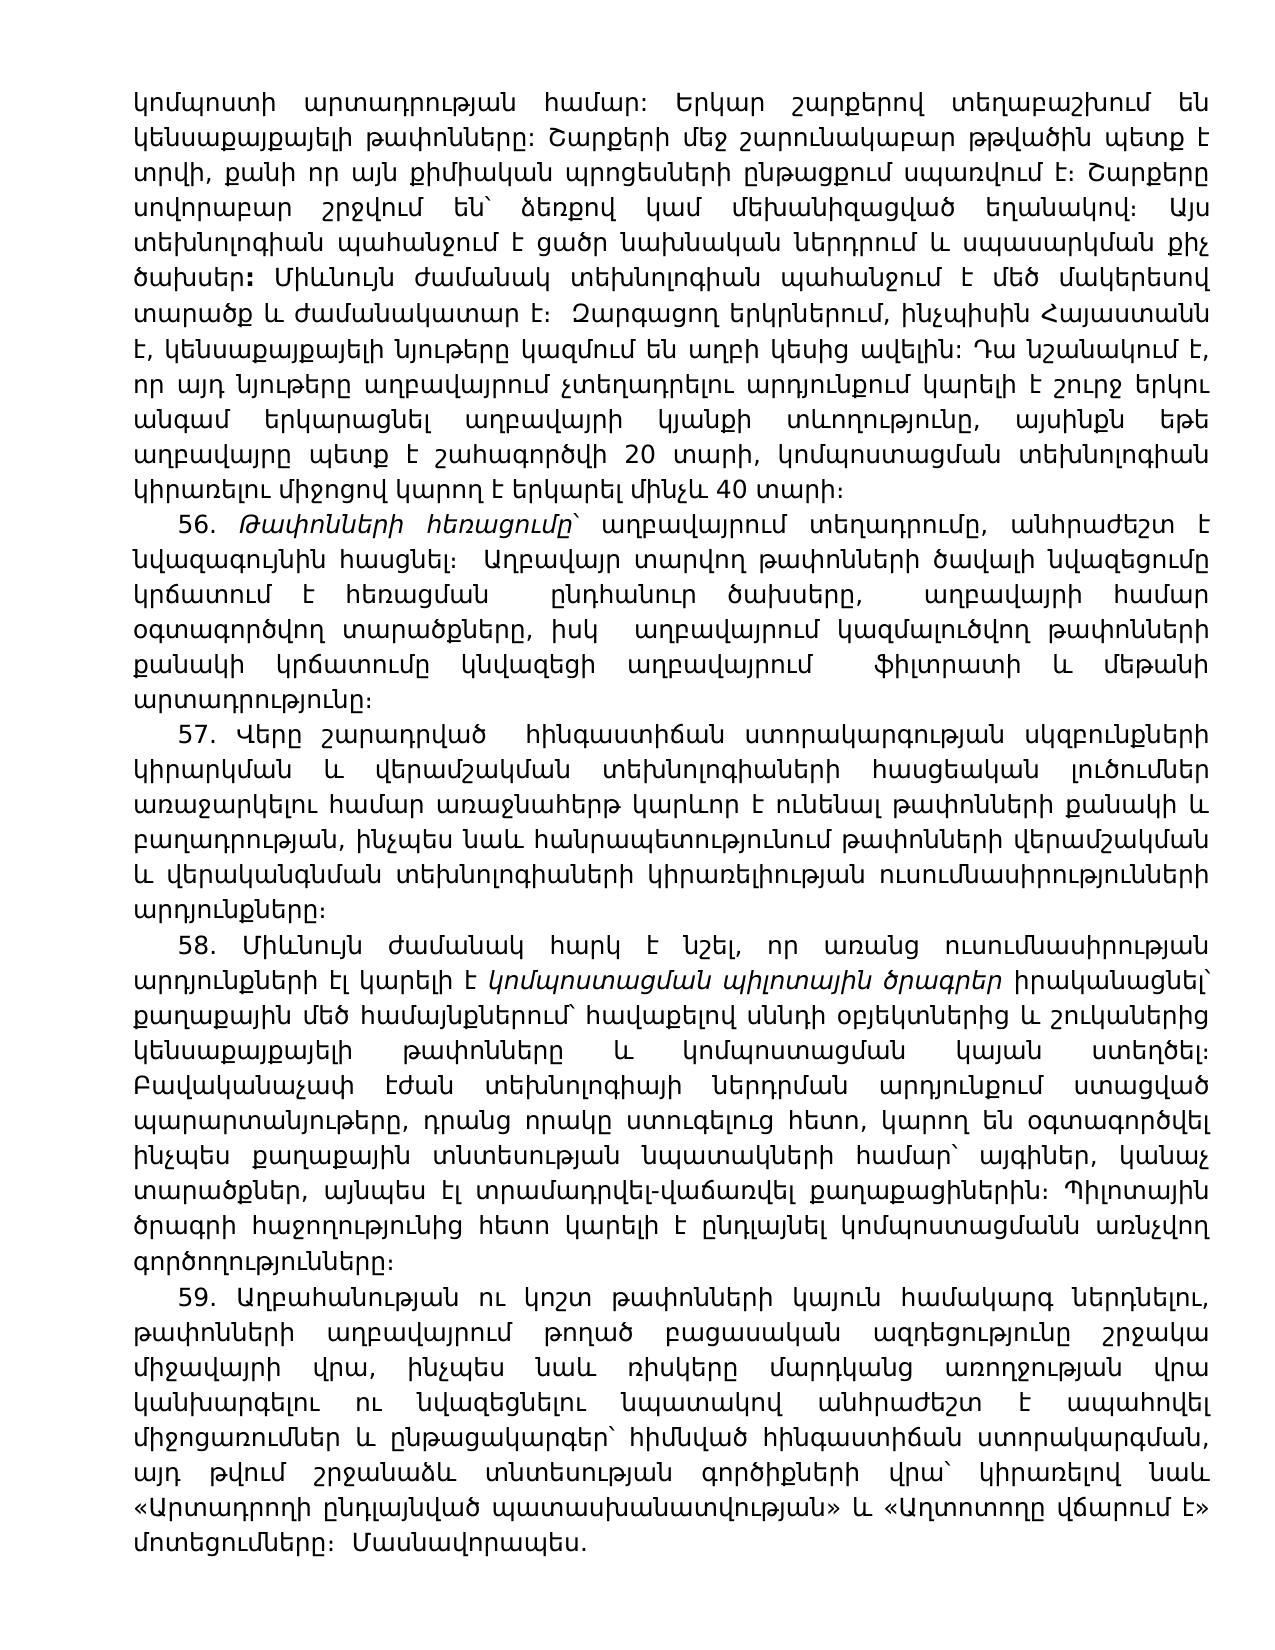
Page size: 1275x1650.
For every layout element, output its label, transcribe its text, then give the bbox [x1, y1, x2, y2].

text 58․ Միևնույն ժամանակ հարկ է նշել, որ առանց ուսումնասիրության արդյունքների էլ կարելի է կոմպոստացման պիլոտային ծրագրեր իրականացնել՝ քաղաքային մեծ համայնքներում՝ հավաքելով սննդի օբյեկտներից և շուկաներից կենսաքայքայելի թափոնները և կոմպոստացման կայան ստեղծել։ Բավականաչափ էժան տեխնոլոգիայի ներդրման արդյունքում ստացված պարարտանյութերը, դրանց որակը ստուգելուց հետո, կարող են օգտագործվել ինչպես քաղաքային տնտեսության նպատակների համար՝ այգիներ, կանաչ տարածքներ, այնպես էլ տրամադրվել-վաճառվել քաղաքացիներին։ Պիլոտային ծրագրի հաջողությունից հետո կարելի է ընդլայնել կոմպոստացմանն առնչվող գործողությունները։ [133, 930, 1211, 1277]
text 57. Վերը շարադրված հինգաստիճան ստորակարգության սկզբունքների կիրարկման և վերամշակման տեխնոլոգիաների հասցեական լուծումներ առաջարկելու համար առաջնահերթ կարևոր է ունենալ թափոնների քանակի և բաղադրության, ինչպես նաև հանրապետությունում թափոնների վերամշակման և վերականգնման տեխնոլոգիաների կիրառելիության ուսումնասիրությունների արդյունքները։ [133, 720, 1211, 924]
text 56. Թափոնների հեռացումը՝ աղբավայրում տեղադրումը, անհրաժեշտ է նվազագույնին հասցնել։ Աղբավայր տարվող թափոնների ծավալի նվազեցումը կրճատում է հեռացման ընդհանուր ծախսերը, աղբավայրի համար օգտագործվող տարածքները, իսկ աղբավայրում կազմալուծվող թափոնների քանակի կրճատումը կնվազեցի աղբավայրում ֆիլտրատի և մեթանի արտադրությունը։ [133, 510, 1211, 714]
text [133, 89, 1211, 504]
text 59․ Աղբահանության ու կոշտ թափոնների կայուն համակարգ ներդնելու, թափոնների աղբավայրում թողած բացասական ազդեցությունը շրջակա միջավայրի վրա, ինչպես նաև ռիսկերը մարդկանց առողջության վրա կանխարգելու ու նվազեցնելու նպատակով անհրաժեշտ է ապահովել միջոցառումներ և ընթացակարգեր՝ հիմնված հինգաստիճան ստորակարգման, այդ թվում շրջանաձև տնտեսության գործիքների վրա՝ կիրառելով նաև «Արտադրողի ընդլայնված պատասխանատվության» և «Աղտոտողը վճարում է» մոտեցումները։ Մասնավորապես․ [133, 1283, 1211, 1557]
